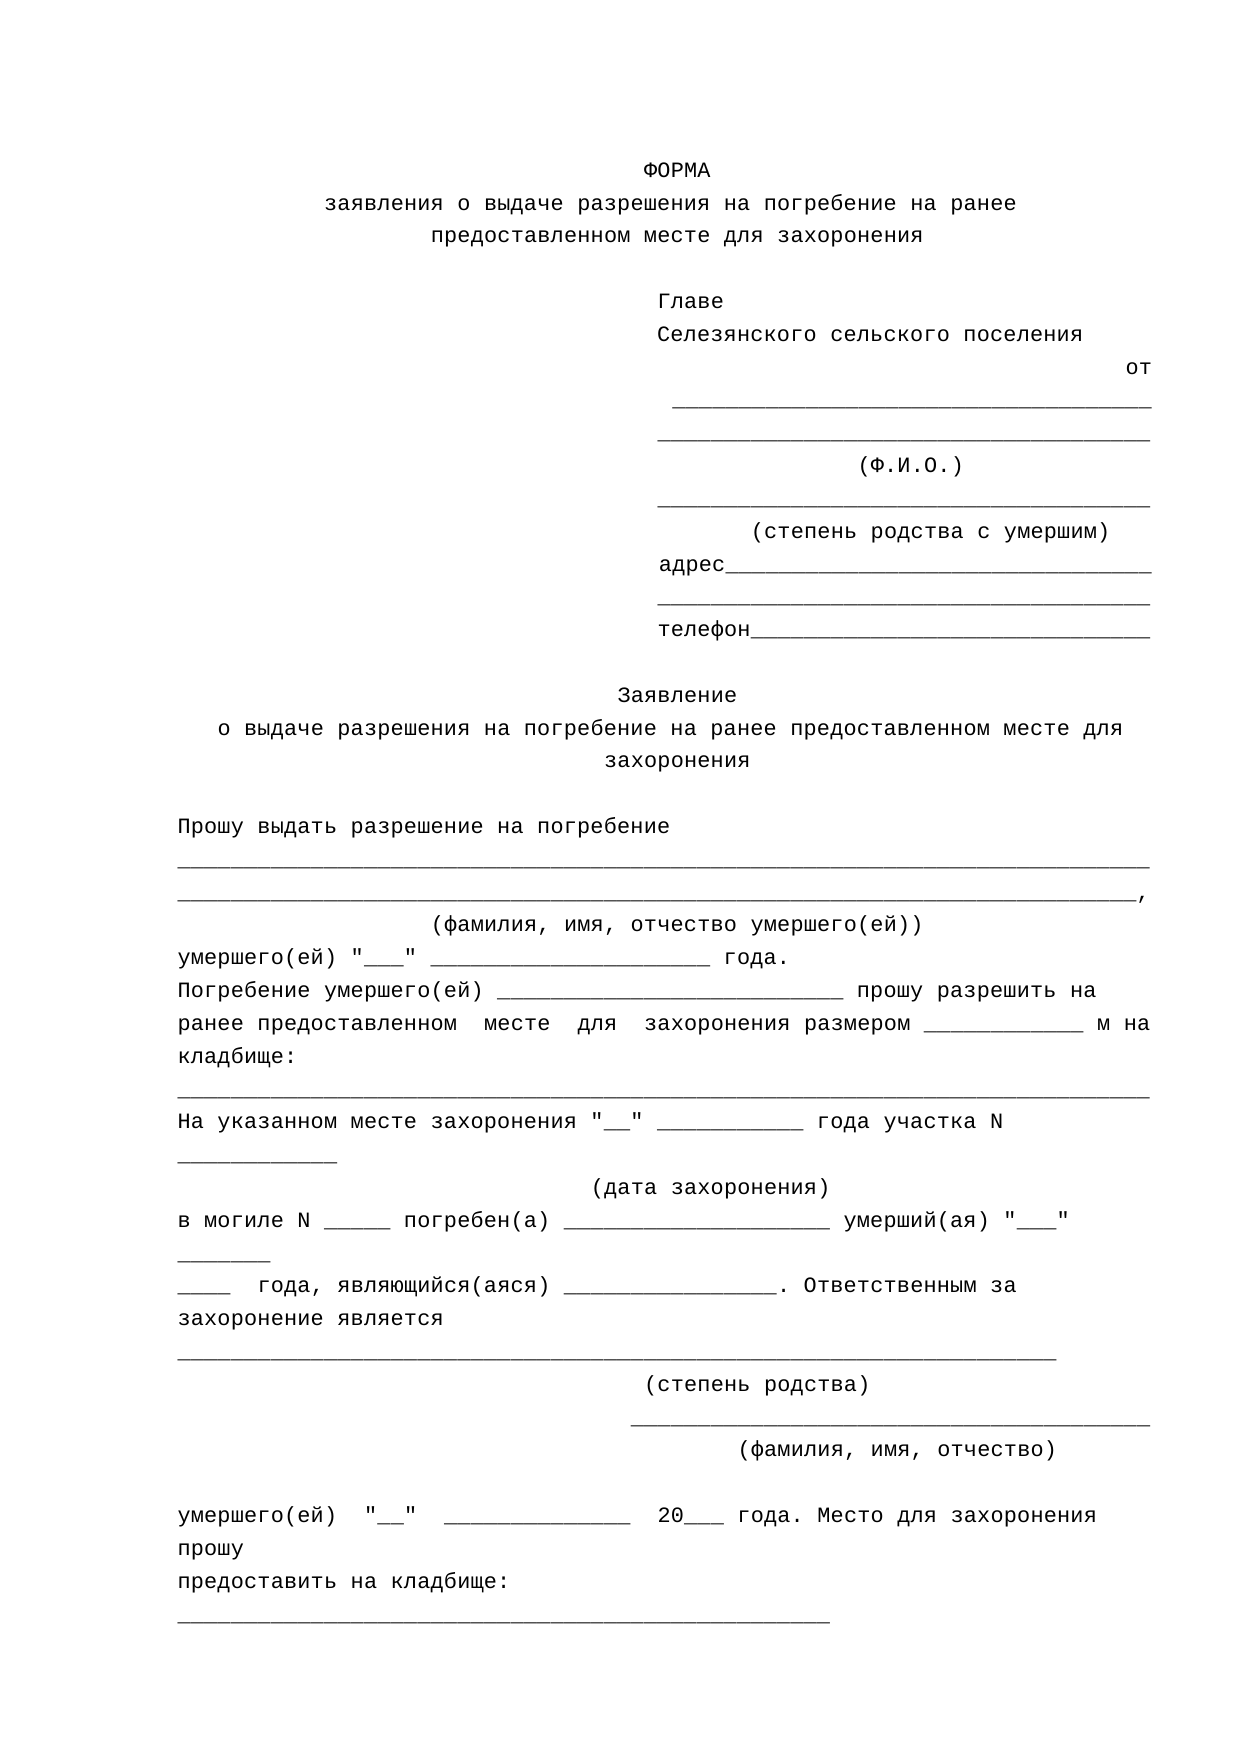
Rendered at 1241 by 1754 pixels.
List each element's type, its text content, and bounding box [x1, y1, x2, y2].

text Прошу выдать разрешение на погребение _________________________________________________________________________________________________________________________________________________, [177, 774, 1152, 906]
text ____ года, являющийся(аяся) ________________. Ответственным за захоронение является __________________________________________________________________ [177, 1267, 1152, 1365]
text Заявление [177, 643, 1152, 709]
text Главе [177, 249, 1152, 315]
text в могиле N _____ погребен(а) ____________________ умерший(ая) "___" _______ [177, 1201, 1152, 1267]
text от ____________________________________ [177, 348, 1152, 413]
text телефон______________________________ [177, 610, 1152, 643]
text адрес________________________________ [177, 545, 1152, 577]
text умершего(ей) "__" ______________ 20___ года. Место для захоронения прошу [177, 1463, 1152, 1562]
text (дата захоронения) [177, 1168, 1152, 1201]
text _______________________________________ [177, 1398, 1152, 1431]
text _____________________________________ [177, 413, 1152, 446]
text (степень родства) [177, 1365, 1152, 1398]
text На указанном месте захоронения "__" ___________ года участка N ____________ [177, 1102, 1152, 1168]
text (степень родства с умершим) [177, 512, 1152, 545]
text (фамилия, имя, отчество) [177, 1431, 1152, 1463]
text (фамилия, имя, отчество умершего(ей)) [177, 906, 1152, 938]
text _____________________________________ [177, 577, 1152, 610]
text предоставить на кладбище: _________________________________________________ [177, 1562, 1152, 1627]
text _____________________________________ [177, 479, 1152, 512]
text _________________________________________________________________________ [177, 1070, 1152, 1102]
text (Ф.И.О.) [177, 446, 1152, 479]
text кладбище: [177, 1037, 1152, 1070]
text ФОРМА [177, 118, 1152, 184]
text предоставленном месте для захоронения [177, 217, 1152, 249]
text Погребение умершего(ей) __________________________ прошу разрешить на ранее предоставленном месте для захоронения размером ____________ м на [177, 971, 1152, 1037]
text умершего(ей) "___" _____________________ года. [177, 938, 1152, 971]
text Селезянского сельского поселения [177, 315, 1152, 348]
text захоронения [177, 742, 1152, 774]
text о выдаче разрешения на погребение на ранее предоставленном месте для [177, 709, 1152, 742]
text заявления о выдаче разрешения на погребение на ранее [177, 184, 1152, 217]
